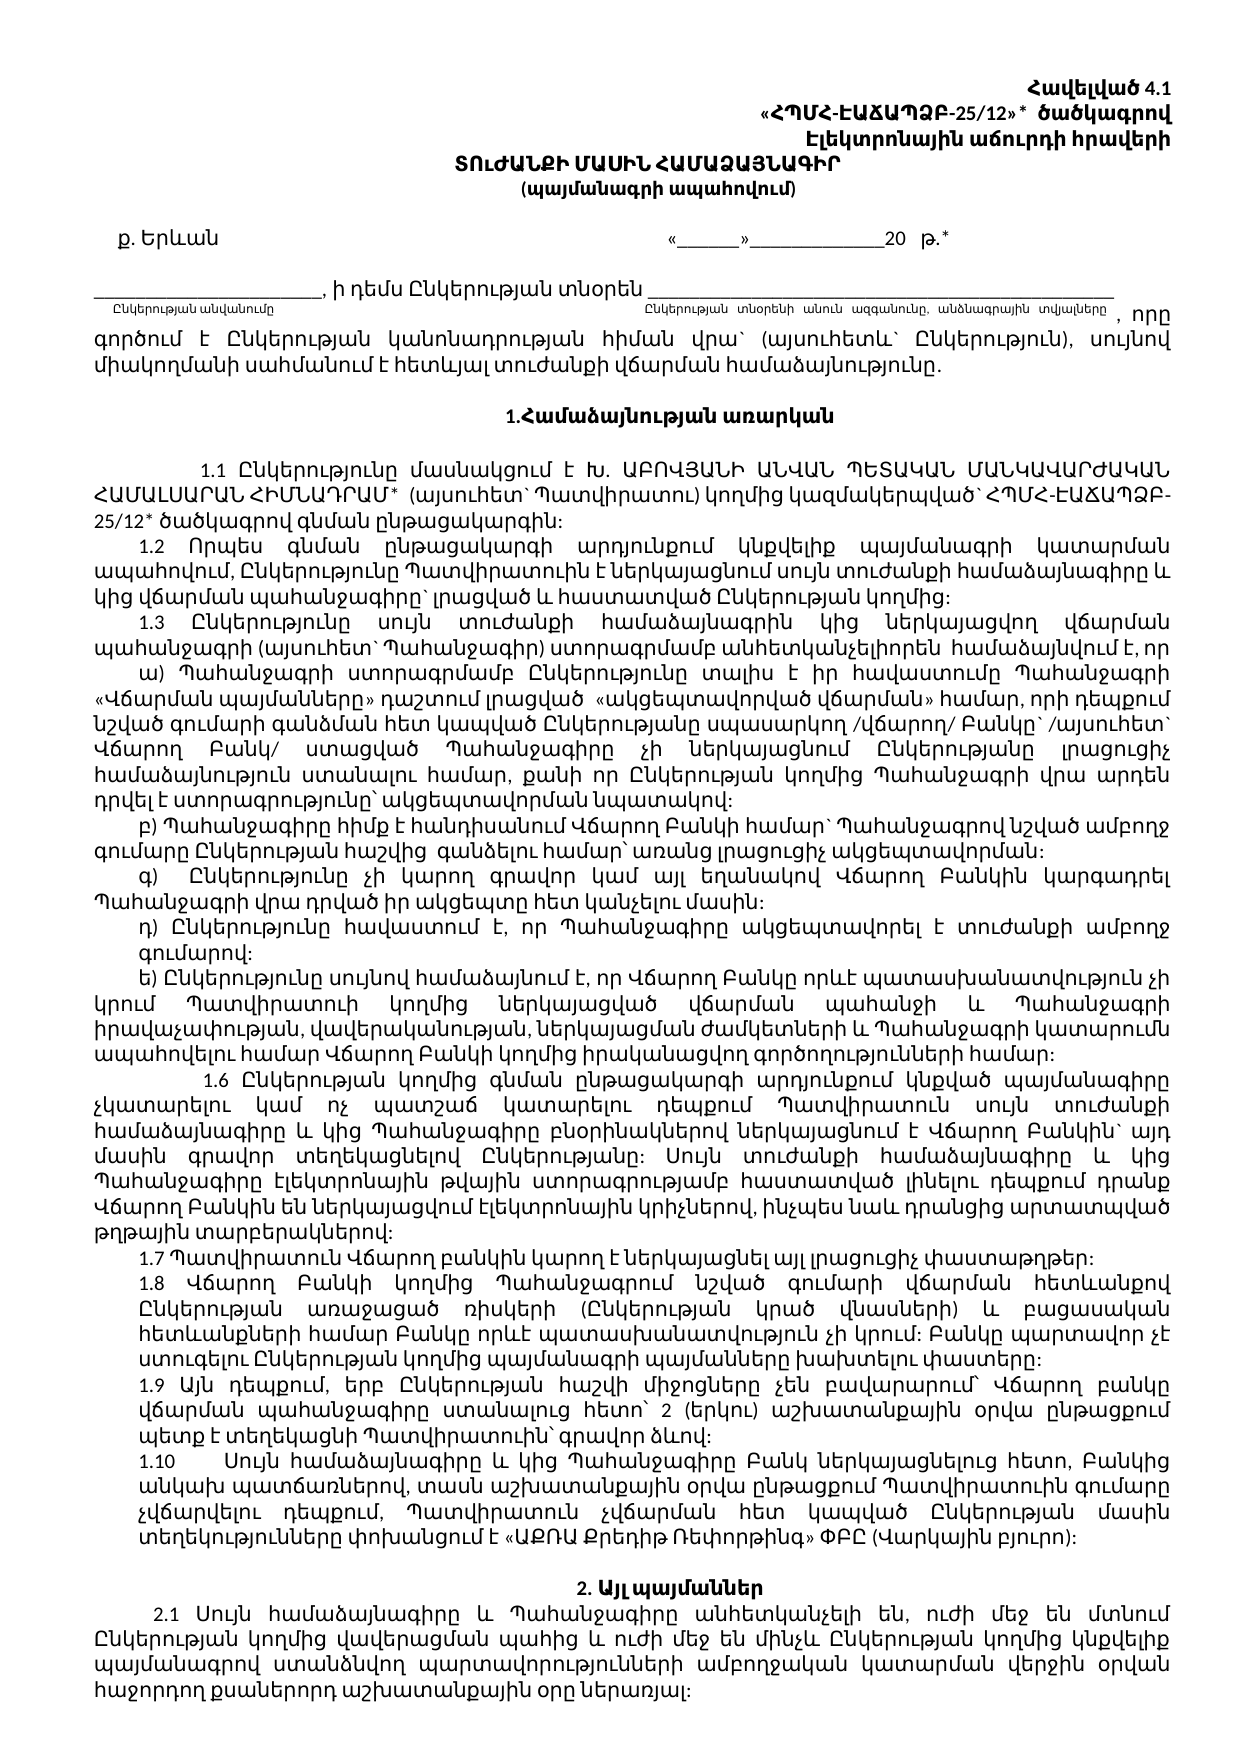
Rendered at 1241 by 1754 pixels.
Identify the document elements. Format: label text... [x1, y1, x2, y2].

text ՏՈւԺԱՆՔԻ ՄԱՍԻՆ ՀԱՄԱՁԱՅՆԱԳԻՐ [94, 151, 1171, 177]
text 1.1 Ընկերությունը մասնակցում է Խ. ԱԲՈՎՅԱՆԻ ԱՆՎԱՆ ՊԵՏԱԿԱՆ ՄԱՆԿԱՎԱՐԺԱԿԱՆ ՀԱՄԱԼՍԱՐԱՆ ՀԻՄՆԱԴՐԱՄ* (այսուհետ` Պատվիրատու) կողմից կազմակերպված` ՀՊՄՀ-ԷԱՃԱՊՁԲ-25/12* ծածկագրով գնման ընթացակարգին: [94, 457, 1171, 533]
text 1.3 Ընկերությունը սույն տուժանքի համաձայնագրին կից ներկայացվող վճարման պահանջագրի (այսուհետ` Պահանջագիր) ստորագրմամբ անհետկանչելիորեն համաձայնվում է, որ [94, 609, 1171, 660]
text 2. Այլ պայմաններ [169, 1575, 1171, 1601]
text 1.Համաձայնության առարկան [169, 403, 1171, 428]
text ե) Ընկերությունը սույնով համաձայնում է, որ Վճարող Բանկը որևէ պատասխանատվություն չի կրում Պատվիրատուի կողմից ներկայացված վճարման պահանջի և Պահանջագրի իրավաչափության, վավերականության, ներկայացման ժամկետների և Պահանջագրի կատարումն ապահովելու համար Վճարող Բանկի կողմից իրականացվող գործողությունների համար: [94, 965, 1171, 1067]
text գ) Ընկերությունը չի կարող գրավոր կամ այլ եղանակով Վճարող Բանկին կարգադրել Պահանջագրի վրա դրված իր ակցեպտը հետ կանչելու մասին: [94, 864, 1171, 914]
text Էլեկտրոնային աճուրդի հրավերի [94, 126, 1171, 151]
text 2.1 Սույն համաձայնագիրը և Պահանջագիրը անհետկանչելի են, ուժի մեջ են մտնում Ընկերության կողմից վավերացման պահից և ուժի մեջ են մինչև Ընկերության կողմից կնքվելիք պայմանագրով ստանձնվող պարտավորությունների ամբողջական կատարման վերջին օրվան հաջորդող քսաներորդ աշխատանքային օրը ներառյալ: [94, 1601, 1171, 1702]
text Ընկերության անվանումը Ընկերության տնօրենի անուն ազգանունը, անձնագրային տվյալները , որը գործում է Ընկերության կանոնադրության հիման վրա` (այսուհետև` Ընկերություն), սույնով միակողմանի սահմանում է հետևյալ տուժանքի վճարման համաձայնությունը. [94, 301, 1171, 377]
text «ՀՊՄՀ-ԷԱՃԱՊՁԲ-25/12»* ծածկագրով [94, 100, 1171, 126]
text (պայմանագրի ապահովում) [94, 177, 1171, 199]
text 1.9 Այն դեպքում, երբ Ընկերության հաշվի միջոցները չեն բավարարում՝ Վճարող բանկը վճարման պահանջագիրը ստանալուց հետո՝ 2 (երկու) աշխատանքային օրվա ընթացքում պետք է տեղեկացնի Պատվիրատուին՝ գրավոր ձևով: [138, 1372, 1171, 1448]
text 1.10 Սույն համաձայնագիրը և կից Պահանջագիրը Բանկ ներկայացնելուց հետո, Բանկից անկախ պատճառներով, տասն աշխատանքային օրվա ընթացքում Պատվիրատուին գումարը չվճարվելու դեպքում, Պատվիրատուն չվճարման հետ կապված Ընկերության մասին տեղեկությունները փոխանցում է «ԱՔՌԱ Քրեդիթ Ռեփորթինգ» ՓԲԸ (Վարկային բյուրո): [138, 1448, 1171, 1550]
text Հավելված 4.1 [94, 75, 1171, 100]
text ք. Երևան «______»_____________20 թ.* [94, 225, 1171, 250]
text 1.8 Վճարող Բանկի կողմից Պահանջագրում նշված գումարի վճարման հետևանքով Ընկերության առաջացած ռիսկերի (Ընկերության կրած վնասների) և բացասական հետևանքների համար Բանկը որևէ պատասխանատվություն չի կրում: Բանկը պարտավոր չէ ստուգելու Ընկերության կողմից պայմանագրի պայմանները խախտելու փաստերը: [138, 1270, 1171, 1372]
text ______________________, ի դեմս Ընկերության տնօրեն _____________________________________________ [94, 276, 1171, 301]
text դ) Ընկերությունը հավաստում է, որ Պահանջագիրը ակցեպտավորել է տուժանքի ամբողջ գումարով: [138, 914, 1171, 965]
text բ) Պահանջագիրը հիմք է հանդիսանում Վճարող Բանկի համար` Պահանջագրով նշված ամբողջ գումարը Ընկերության հաշվից գանձելու համար՝ առանց լրացուցիչ ակցեպտավորման: [94, 813, 1171, 864]
text ա) Պահանջագրի ստորագրմամբ Ընկերությունը տալիս է իր հավաստումը Պահանջագրի «Վճարման պայմանները» դաշտում լրացված «ակցեպտավորված վճարման» համար, որի դեպքում նշված գումարի գանձման հետ կապված Ընկերությանը սպասարկող /վճարող/ Բանկը` /այսուհետ` Վճարող Բանկ/ ստացված Պահանջագիրը չի ներկայացնում Ընկերությանը լրացուցիչ համաձայնություն ստանալու համար, քանի որ Ընկերության կողմից Պահանջագրի վրա արդեն դրվել է ստորագրությունը՝ ակցեպտավորման նպատակով: [94, 660, 1171, 813]
text 1.2 Որպես գնման ընթացակարգի արդյունքում կնքվելիք պայմանագրի կատարման ապահովում, Ընկերությունը Պատվիրատուին է ներկայացնում սույն տուժանքի համաձայնագիրը և կից վճարման պահանջագիրը` լրացված և հաստատված Ընկերության կողմից: [94, 533, 1171, 609]
text 1.6 Ընկերության կողմից գնման ընթացակարգի արդյունքում կնքված պայմանագիրը չկատարելու կամ ոչ պատշաճ կատարելու դեպքում Պատվիրատուն սույն տուժանքի համաձայնագիրը և կից Պահանջագիրը բնօրինակներով ներկայացնում է Վճարող Բանկին` այդ մասին գրավոր տեղեկացնելով Ընկերությանը: Սույն տուժանքի համաձայնագիրը և կից Պահանջագիրը էլեկտրոնային թվային ստորագրությամբ հաստատված լինելու դեպքում դրանք Վճարող Բանկին են ներկայացվում էլեկտրոնային կրիչներով, ինչպես նաև դրանցից արտատպված թղթային տարբերակներով: [94, 1067, 1171, 1245]
text 1.7 Պատվիրատուն Վճարող բանկին կարող է ներկայացնել այլ լրացուցիչ փաստաթղթեր: [138, 1245, 1171, 1270]
